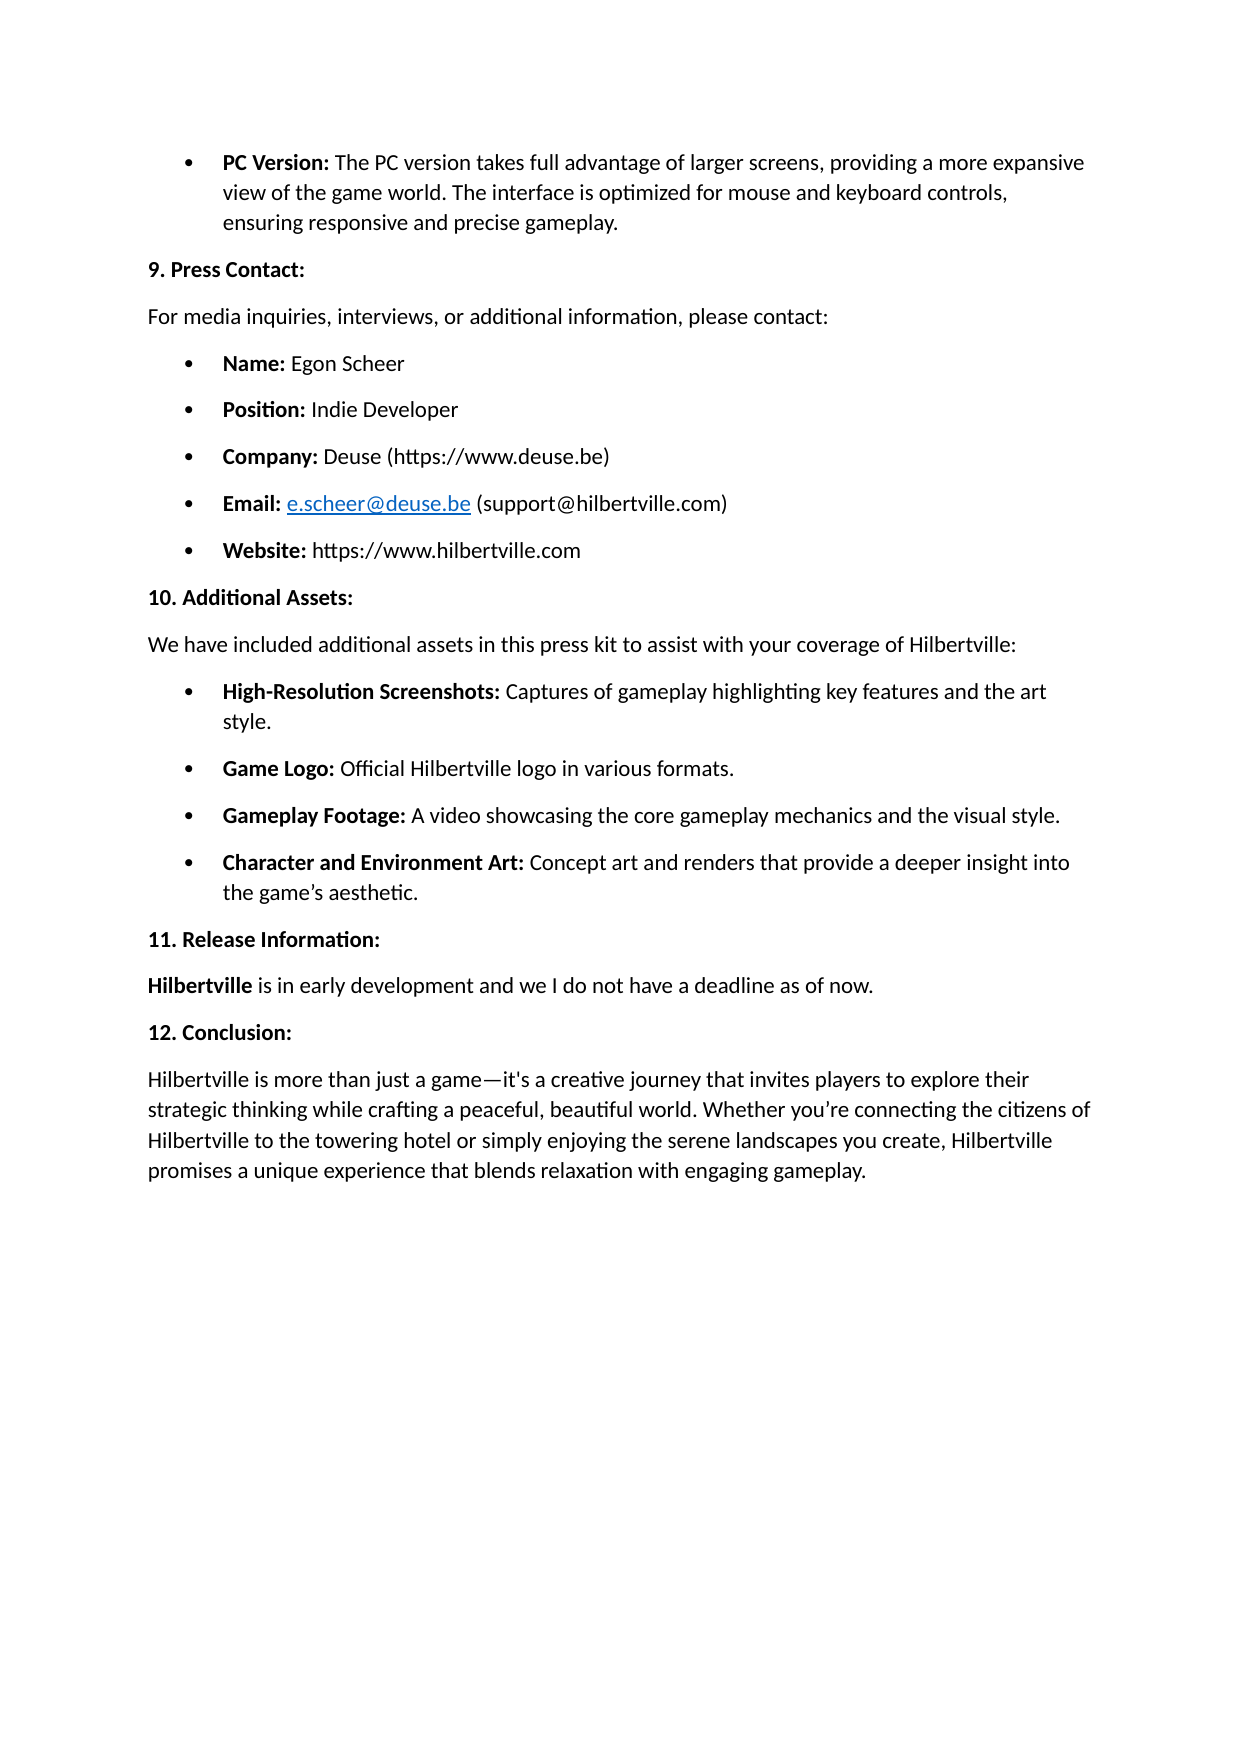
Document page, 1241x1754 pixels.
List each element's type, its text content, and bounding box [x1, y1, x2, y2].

list Website: https://www.hilbertville.com [185, 536, 1093, 564]
list Game Logo: Official Hilbertville logo in various formats. [185, 754, 1093, 782]
list Position: Indie Developer [185, 396, 1093, 423]
text 12. Conclusion: [148, 1018, 1093, 1046]
list PC Version: The PC version takes full advantage of larger screens, providing a more expansive view of the game world. The interface is optimized for mouse and keyboard controls, ensuring responsive and precise gameplay. [185, 148, 1093, 236]
text For media inquiries, interviews, or additional information, please contact: [148, 302, 1093, 330]
list Gameplay Footage: A video showcasing the core gameplay mechanics and the visual style. [185, 801, 1093, 829]
text 10. Additional Assets: [148, 583, 1093, 611]
list High-Resolution Screenshots: Captures of gameplay highlighting key features and the art style. [185, 677, 1093, 735]
list Character and Environment Art: Concept art and renders that provide a deeper insight into the game’s aesthetic. [185, 848, 1093, 906]
list Name: Egon Scheer [185, 349, 1093, 377]
text Hilbertville is more than just a game—it's a creative journey that invites players to explore their strategic thinking while crafting a peaceful, beautiful world. Whether you’re connecting the citizens of Hilbertville to the towering hotel or simply enjoying the serene landscapes you create, Hilbertville promises a unique experience that blends relaxation with engaging gameplay. [148, 1065, 1093, 1184]
text 11. Release Information: [148, 925, 1093, 953]
list Company: Deuse (https://www.deuse.be) [185, 442, 1093, 470]
text We have included additional assets in this press kit to assist with your coverage of Hilbertville: [148, 630, 1093, 658]
list Email: e.scheer@deuse.be (support@hilbertville.com) [185, 489, 1093, 517]
text Hilbertville is in early development and we I do not have a deadline as of now. [148, 972, 1093, 999]
text 9. Press Contact: [148, 255, 1093, 283]
